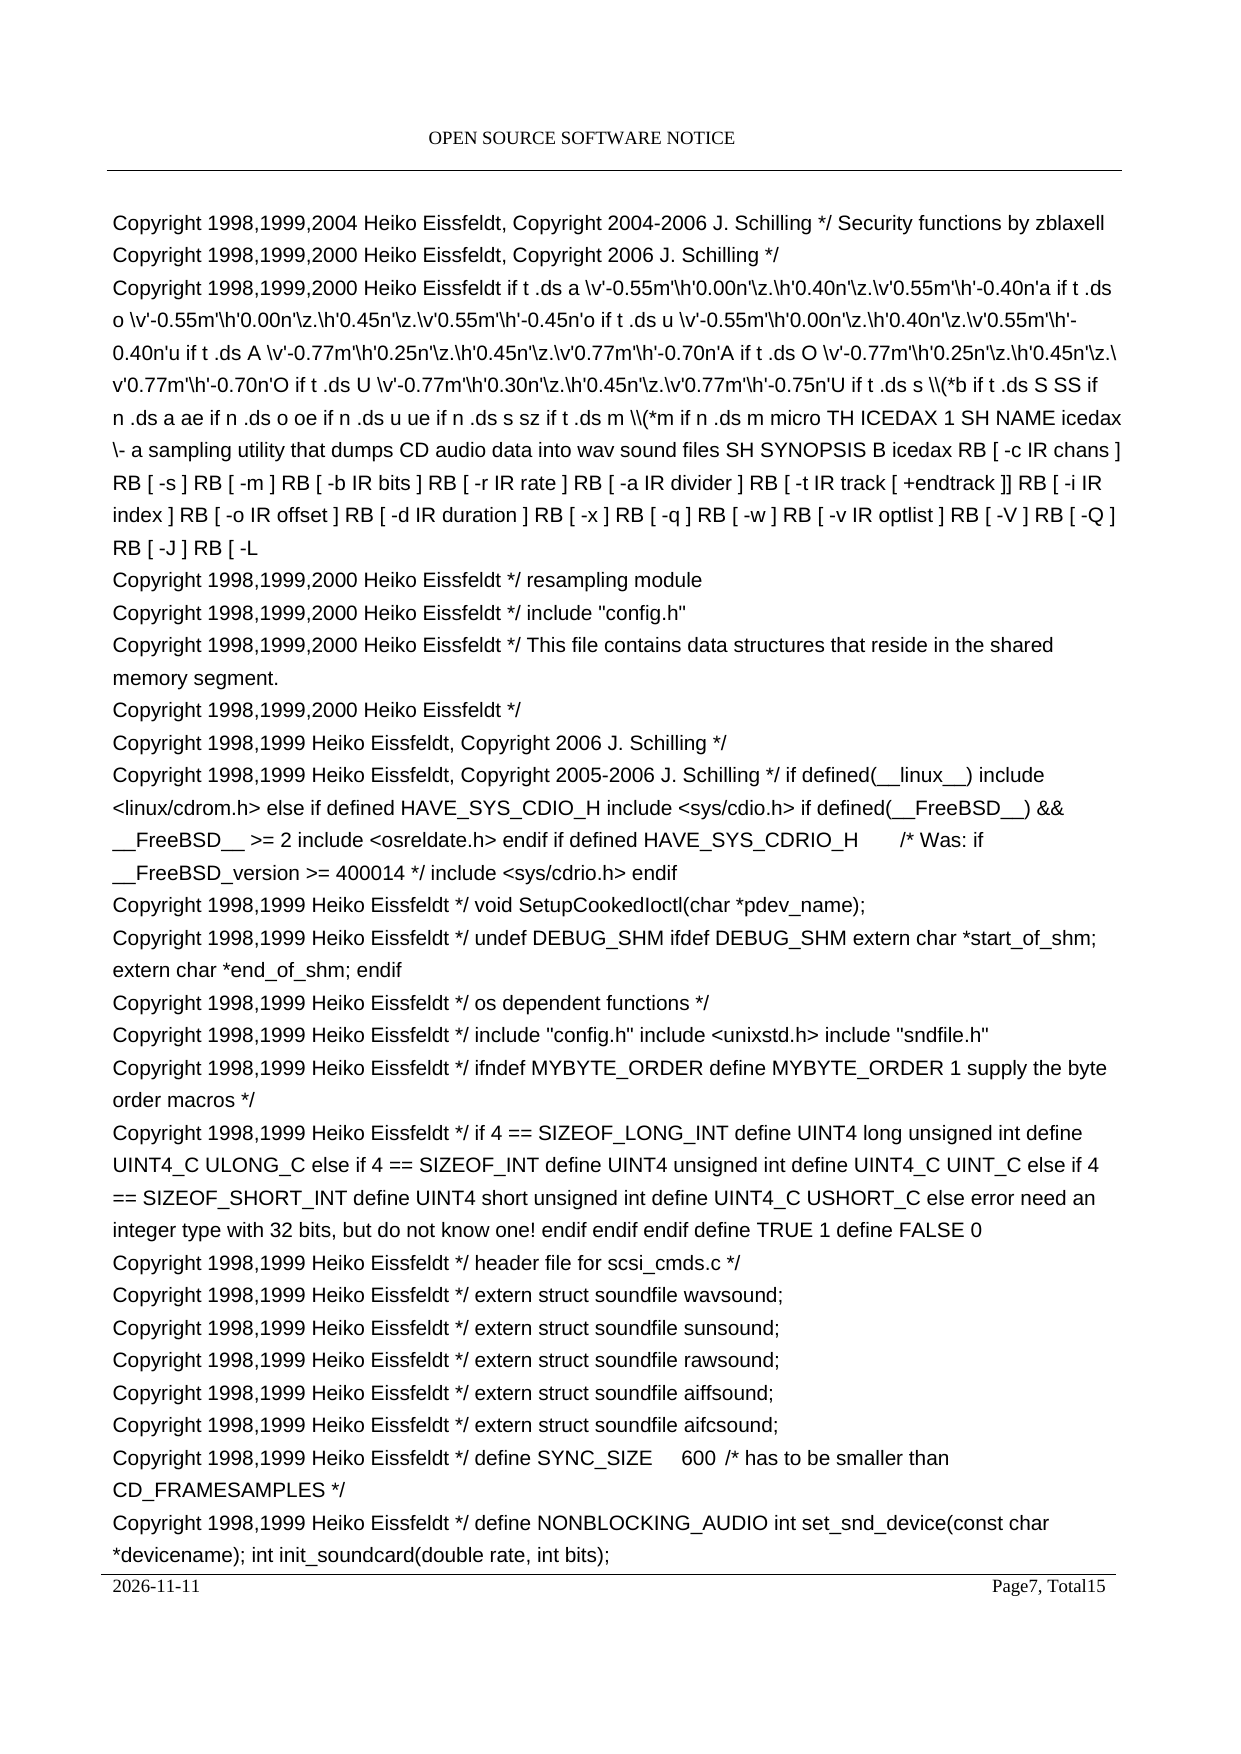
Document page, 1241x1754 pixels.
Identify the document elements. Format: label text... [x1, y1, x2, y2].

text Copyright 1998,1999 Heiko Eissfeldt */ header file for scsi_cmds.c */ [112, 1246, 1128, 1279]
text Copyright 1998,1999 Heiko Eissfeldt */ extern struct soundfile rawsound; [112, 1344, 1128, 1376]
text Copyright 1998,1999,2004 Heiko Eissfeldt, Copyright 2004-2006 J. Schilling */ Security functions by zblaxell [112, 206, 1128, 239]
text Copyright 1998,1999 Heiko Eissfeldt */ void SetupCookedIoctl(char *pdev_name); [112, 889, 1128, 921]
text Copyright 1998,1999 Heiko Eissfeldt */ undef DEBUG_SHM ifdef DEBUG_SHM extern char *start_of_shm; extern char *end_of_shm; endif [112, 921, 1128, 986]
text Copyright 1998,1999 Heiko Eissfeldt, Copyright 2005-2006 J. Schilling */ if defined(__linux__) include <linux/cdrom.h> else if defined HAVE_SYS_CDIO_H include <sys/cdio.h> if defined(__FreeBSD__) && __FreeBSD__ >= 2 include <osreldate.h> endif if defined HAVE_SYS_CDRIO_H /* Was: if __FreeBSD_version >= 400014 */ include <sys/cdrio.h> endif [112, 759, 1128, 889]
text Copyright 1998,1999 Heiko Eissfeldt */ extern struct soundfile aifcsound; [112, 1409, 1128, 1441]
text Copyright 1998,1999,2000 Heiko Eissfeldt, Copyright 2006 J. Schilling */ [112, 239, 1128, 271]
text Copyright 1998,1999 Heiko Eissfeldt */ extern struct soundfile wavsound; [112, 1279, 1128, 1311]
text Copyright 1998,1999 Heiko Eissfeldt */ if 4 == SIZEOF_LONG_INT define UINT4 long unsigned int define UINT4_C ULONG_C else if 4 == SIZEOF_INT define UINT4 unsigned int define UINT4_C UINT_C else if 4 == SIZEOF_SHORT_INT define UINT4 short unsigned int define UINT4_C USHORT_C else error need an integer type with 32 bits, but do not know one! endif endif endif define TRUE 1 define FALSE 0 [112, 1116, 1128, 1246]
text Copyright 1998,1999,2000 Heiko Eissfeldt */ [112, 694, 1128, 726]
text Copyright 1998,1999 Heiko Eissfeldt */ extern struct soundfile sunsound; [112, 1311, 1128, 1344]
text Copyright 1998,1999,2000 Heiko Eissfeldt */ This file contains data structures that reside in the shared memory segment. [112, 629, 1128, 694]
text Copyright 1998,1999,2000 Heiko Eissfeldt */ include "config.h" [112, 596, 1128, 629]
text Copyright 1998,1999 Heiko Eissfeldt */ include "config.h" include <unixstd.h> include "sndfile.h" [112, 1019, 1128, 1051]
text Copyright 1998,1999,2000 Heiko Eissfeldt if t .ds a \v'-0.55m'\h'0.00n'\z.\h'0.40n'\z.\v'0.55m'\h'-0.40n'a if t .ds o \v'-0.55m'\h'0.00n'\z.\h'0.45n'\z.\v'0.55m'\h'-0.45n'o if t .ds u \v'-0.55m'\h'0.00n'\z.\h'0.40n'\z.\v'0.55m'\h'-0.40n'u if t .ds A \v'-0.77m'\h'0.25n'\z.\h'0.45n'\z.\v'0.77m'\h'-0.70n'A if t .ds O \v'-0.77m'\h'0.25n'\z.\h'0.45n'\z.\v'0.77m'\h'-0.70n'O if t .ds U \v'-0.77m'\h'0.30n'\z.\h'0.45n'\z.\v'0.77m'\h'-0.75n'U if t .ds s \\(*b if t .ds S SS if n .ds a ae if n .ds o oe if n .ds u ue if n .ds s sz if t .ds m \\(*m if n .ds m micro TH ICEDAX 1 SH NAME icedax \- a sampling utility that dumps CD audio data into wav sound files SH SYNOPSIS B icedax RB [ -c IR chans ] RB [ -s ] RB [ -m ] RB [ -b IR bits ] RB [ -r IR rate ] RB [ -a IR divider ] RB [ -t IR track [ +endtrack ]] RB [ -i IR index ] RB [ -o IR offset ] RB [ -d IR duration ] RB [ -x ] RB [ -q ] RB [ -w ] RB [ -v IR optlist ] RB [ -V ] RB [ -Q ] RB [ -J ] RB [ -L [112, 271, 1128, 564]
text Copyright 1998,1999 Heiko Eissfeldt */ ifndef MYBYTE_ORDER define MYBYTE_ORDER 1 supply the byte order macros */ [112, 1051, 1128, 1116]
text Copyright 1998,1999 Heiko Eissfeldt */ os dependent functions */ [112, 986, 1128, 1019]
text Copyright 1998,1999,2000 Heiko Eissfeldt */ resampling module [112, 564, 1128, 596]
text Copyright 1998,1999 Heiko Eissfeldt */ extern struct soundfile aiffsound; [112, 1376, 1128, 1409]
text Copyright 1998,1999 Heiko Eissfeldt, Copyright 2006 J. Schilling */ [112, 726, 1128, 759]
text Copyright 1998,1999 Heiko Eissfeldt */ define NONBLOCKING_AUDIO int set_snd_device(const char *devicename); int init_soundcard(double rate, int bits); [112, 1506, 1128, 1571]
text Copyright 1998,1999 Heiko Eissfeldt */ define SYNC_SIZE 600 /* has to be smaller than CD_FRAMESAMPLES */ [112, 1441, 1128, 1506]
